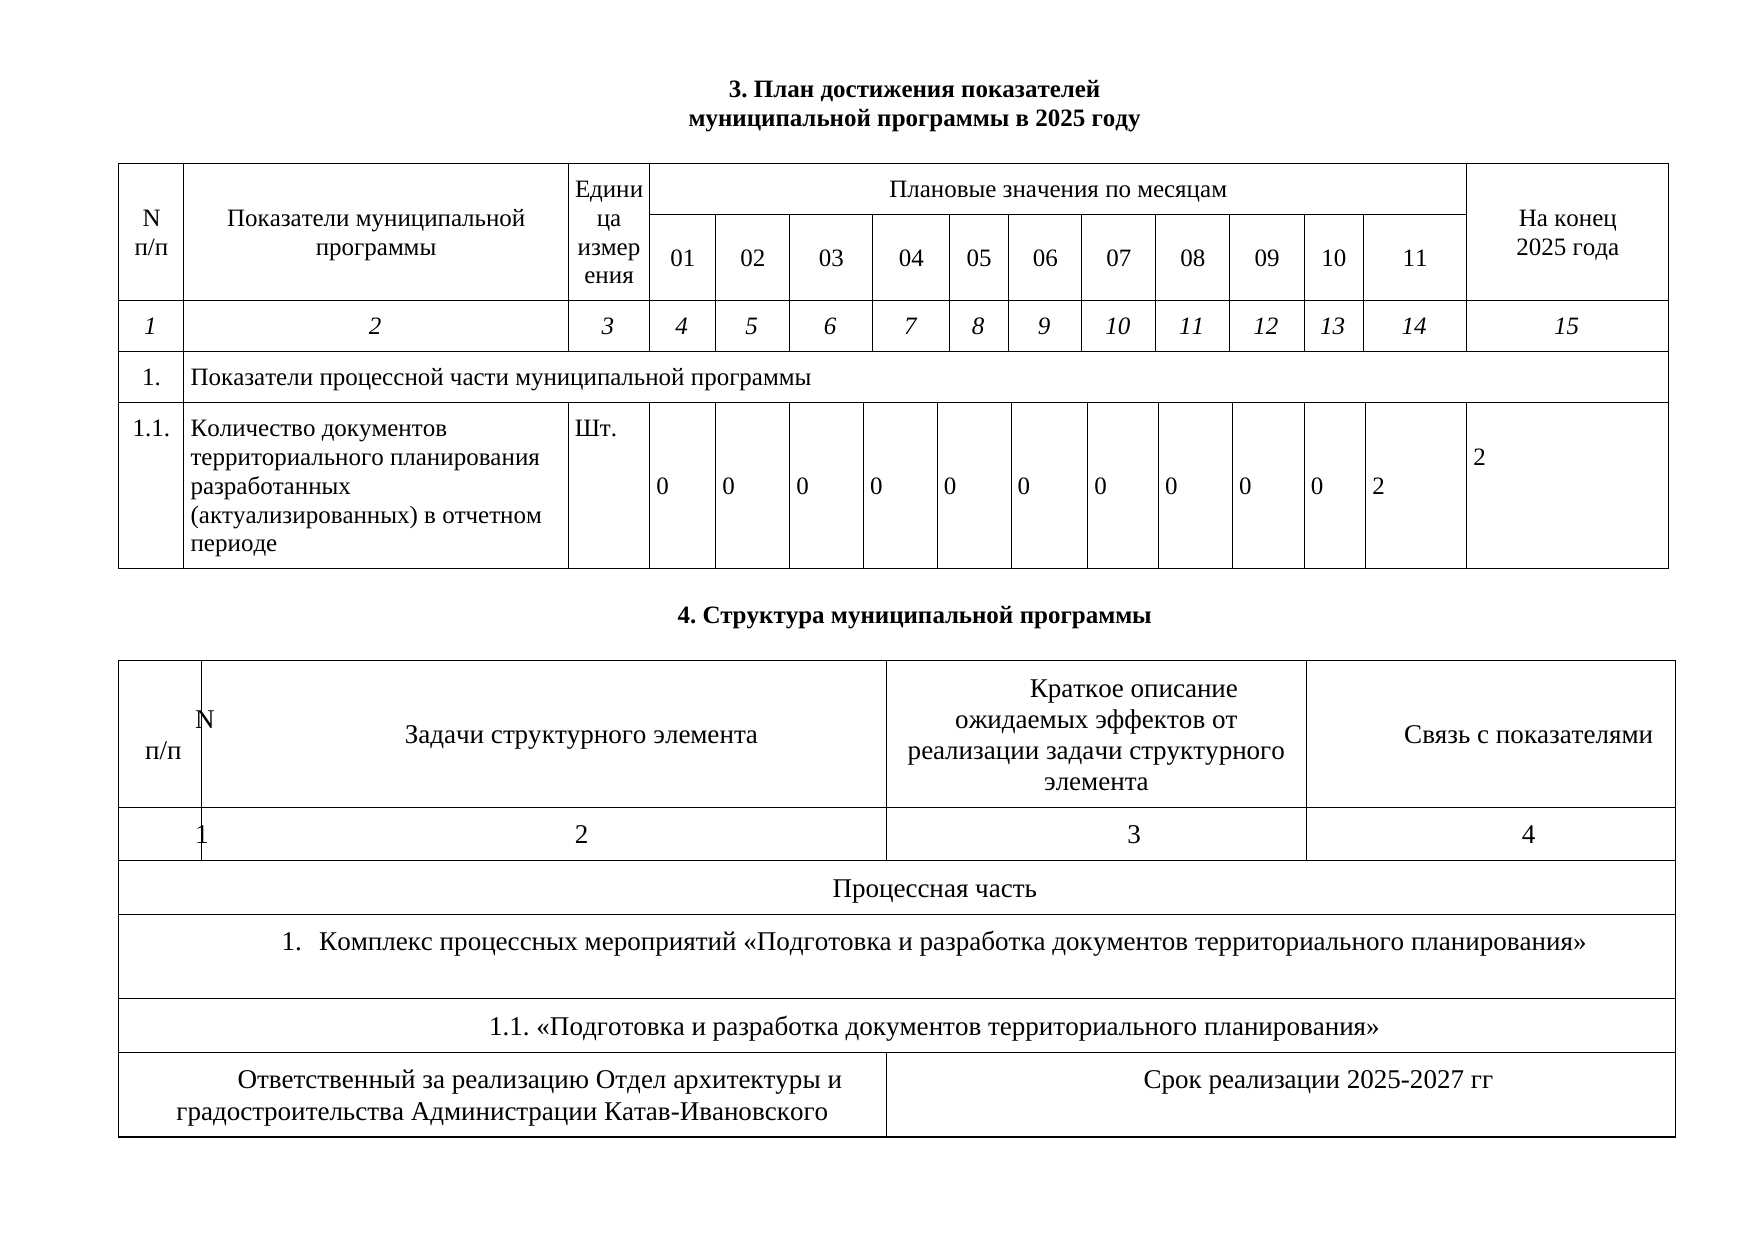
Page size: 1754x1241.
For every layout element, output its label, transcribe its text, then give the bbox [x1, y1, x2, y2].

table_cell 3 [887, 808, 1306, 860]
table_cell 13 [1305, 301, 1363, 351]
table_header На конец 2025 года [1467, 164, 1668, 300]
table_header Связь с показателями [1307, 661, 1675, 807]
table_cell 1.1. «Подготовка и разработка документов территориального планирования» [119, 999, 1675, 1052]
table_cell 4 [650, 301, 715, 351]
table_header Показатели муниципальной программы [184, 164, 568, 300]
table_cell Шт. [569, 403, 649, 568]
table_cell 02 [716, 215, 789, 300]
table_cell 05 [950, 215, 1008, 300]
text муниципальной программы в 2025 году [118, 103, 1636, 131]
table_cell 06 [1009, 215, 1081, 300]
table_cell 0 [1159, 403, 1232, 568]
table_cell 0 [1305, 403, 1365, 568]
table_cell 0 [1088, 403, 1158, 568]
table_cell 2 [202, 808, 886, 860]
table_cell Процессная часть [119, 861, 1675, 914]
table_header Плановые значения по месяцам [650, 164, 1466, 213]
table_header Единица измерения [569, 164, 649, 300]
table_cell 09 [1230, 215, 1304, 300]
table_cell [887, 1053, 1675, 1136]
table_cell 9 [1009, 301, 1081, 351]
table_cell 7 [873, 301, 949, 351]
table_cell 2 [184, 301, 568, 351]
table_cell 0 [864, 403, 937, 568]
table_cell 4 [1307, 808, 1675, 860]
text 4. Структура муниципальной программы [118, 600, 1636, 629]
table_cell 14 [1364, 301, 1466, 351]
table_cell 0 [1012, 403, 1087, 568]
table_cell 0 [650, 403, 715, 568]
table_cell 03 [790, 215, 872, 300]
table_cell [119, 1053, 886, 1136]
table_cell 8 [950, 301, 1008, 351]
table_cell 07 [1082, 215, 1155, 300]
text 3. План достижения показателей [118, 74, 1636, 103]
table_cell 11 [1156, 301, 1229, 351]
table_header Задачи структурного элемента [202, 661, 886, 807]
table_cell 0 [1233, 403, 1304, 568]
table_header Краткое описание ожидаемых эффектов от реализации задачи структурного элемента [887, 661, 1306, 807]
table_cell 11 [1364, 215, 1466, 300]
table_cell 1 [119, 808, 201, 860]
table_cell 2 [1366, 403, 1466, 568]
table_cell 1 [119, 301, 183, 351]
table_cell 2 [1467, 403, 1668, 568]
table_cell 0 [716, 403, 789, 568]
table_cell 0 [790, 403, 863, 568]
table_cell 01 [650, 215, 715, 300]
table_header N п/п [119, 661, 201, 807]
table_cell 10 [1082, 301, 1155, 351]
table_cell Комплекс процессных мероприятий «Подготовка и разработка документов территориального планирования» [119, 915, 1675, 998]
table_cell 5 [716, 301, 789, 351]
table_cell 1.1. [119, 403, 183, 568]
table_cell 3 [569, 301, 649, 351]
table_cell 10 [1305, 215, 1363, 300]
table_cell Показатели процессной части муниципальной программы [184, 352, 1668, 402]
table_cell 1. [119, 352, 183, 402]
table_cell 0 [938, 403, 1011, 568]
table_cell 6 [790, 301, 872, 351]
table_cell 08 [1156, 215, 1229, 300]
table_cell 15 [1467, 301, 1668, 351]
table_cell Количество документов территориального планирования разработанных (актуализированных) в отчетном периоде [184, 403, 568, 568]
table_header N п/п [119, 164, 183, 300]
table_cell 04 [873, 215, 949, 300]
table_cell 12 [1230, 301, 1304, 351]
